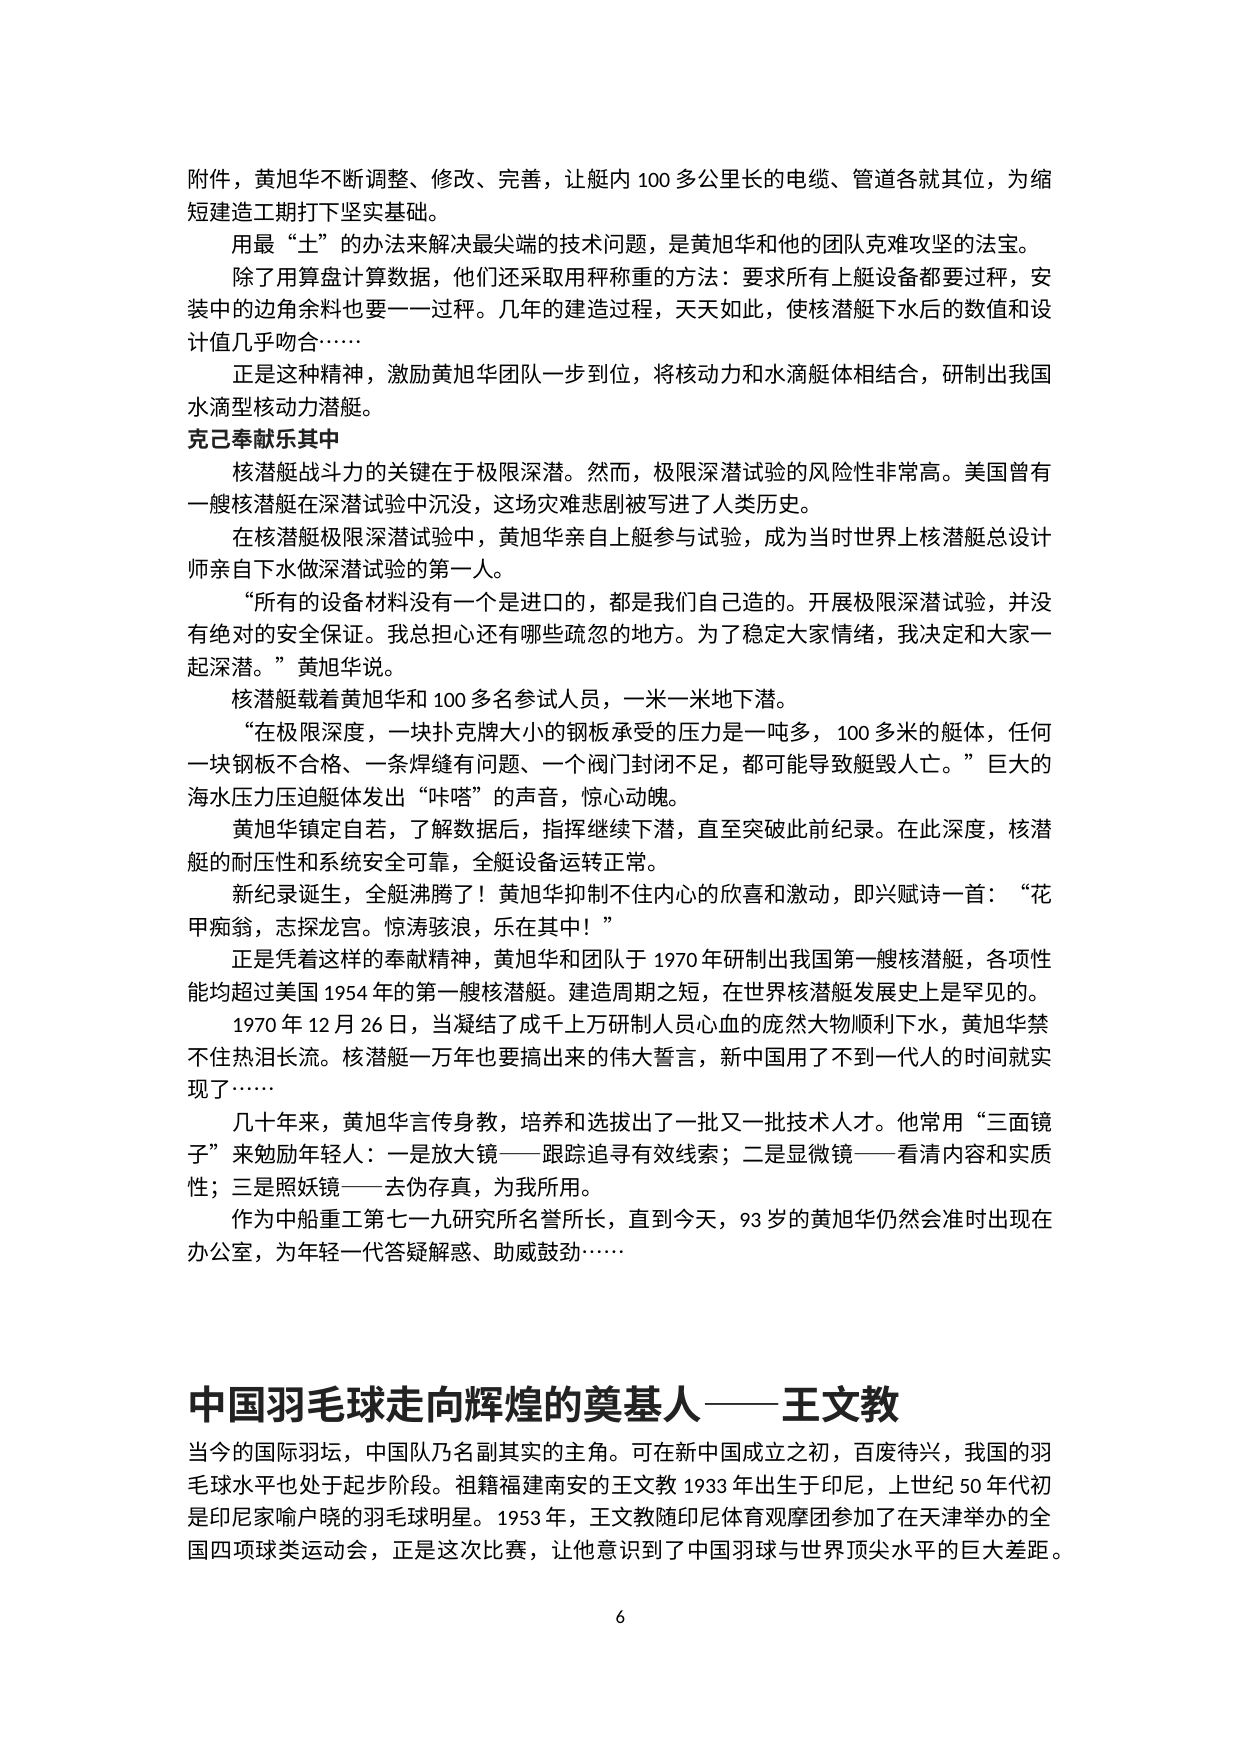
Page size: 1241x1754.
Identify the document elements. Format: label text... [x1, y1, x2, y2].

text 正是凭着这样的奉献精神，黄旭华和团队于1970年研制出我国第一艘核潜艇，各项性能均超过美国1954年的第一艘核潜艇。建造周期之短，在世界核潜艇发展史上是罕见的。 [187, 942, 1053, 1007]
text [187, 1435, 1053, 1565]
text 在核潜艇极限深潜试验中，黄旭华亲自上艇参与试验，成为当时世界上核潜艇总设计师亲自下水做深潜试验的第一人。 [187, 519, 1053, 584]
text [187, 162, 1053, 227]
text 除了用算盘计算数据，他们还采取用秤称重的方法：要求所有上艇设备都要过秤，安装中的边角余料也要一一过秤。几年的建造过程，天天如此，使核潜艇下水后的数值和设计值几乎吻合…… [187, 259, 1053, 357]
text 作为中船重工第七一九研究所名誉所长，直到今天，93岁的黄旭华仍然会准时出现在办公室，为年轻一代答疑解惑、助威鼓劲…… [187, 1202, 1053, 1267]
text “所有的设备材料没有一个是进口的，都是我们自己造的。开展极限深潜试验，并没有绝对的安全保证。我总担心还有哪些疏忽的地方。为了稳定大家情绪，我决定和大家一起深潜。”黄旭华说。 [187, 584, 1053, 682]
text 几十年来，黄旭华言传身教，培养和选拔出了一批又一批技术人才。他常用“三面镜子”来勉励年轻人：一是放大镜——跟踪追寻有效线索；二是显微镜——看清内容和实质性；三是照妖镜——去伪存真，为我所用。 [187, 1104, 1053, 1202]
text 正是这种精神，激励黄旭华团队一步到位，将核动力和水滴艇体相结合，研制出我国水滴型核动力潜艇。 [187, 357, 1053, 422]
text 克己奉献乐其中 [187, 422, 1053, 454]
text 用最“土”的办法来解决最尖端的技术问题，是黄旭华和他的团队克难攻坚的法宝。 [187, 227, 1053, 259]
text 核潜艇载着黄旭华和100多名参试人员，一米一米地下潜。 [187, 682, 1053, 714]
subtitle 中国羽毛球走向辉煌的奠基人——王文教 [187, 1370, 1053, 1435]
text “在极限深度，一块扑克牌大小的钢板承受的压力是一吨多，100多米的艇体，任何一块钢板不合格、一条焊缝有问题、一个阀门封闭不足，都可能导致艇毁人亡。”巨大的海水压力压迫艇体发出“咔嗒”的声音，惊心动魄。 [187, 714, 1053, 812]
text 核潜艇战斗力的关键在于极限深潜。然而，极限深潜试验的风险性非常高。美国曾有一艘核潜艇在深潜试验中沉没，这场灾难悲剧被写进了人类历史。 [187, 454, 1053, 519]
text 黄旭华镇定自若，了解数据后，指挥继续下潜，直至突破此前纪录。在此深度，核潜艇的耐压性和系统安全可靠，全艇设备运转正常。 [187, 812, 1053, 877]
text 1970年12月26日，当凝结了成千上万研制人员心血的庞然大物顺利下水，黄旭华禁不住热泪长流。核潜艇一万年也要搞出来的伟大誓言，新中国用了不到一代人的时间就实现了…… [187, 1007, 1053, 1104]
text 新纪录诞生，全艇沸腾了！黄旭华抑制不住内心的欣喜和激动，即兴赋诗一首：“花甲痴翁，志探龙宫。惊涛骇浪，乐在其中！” [187, 877, 1053, 942]
